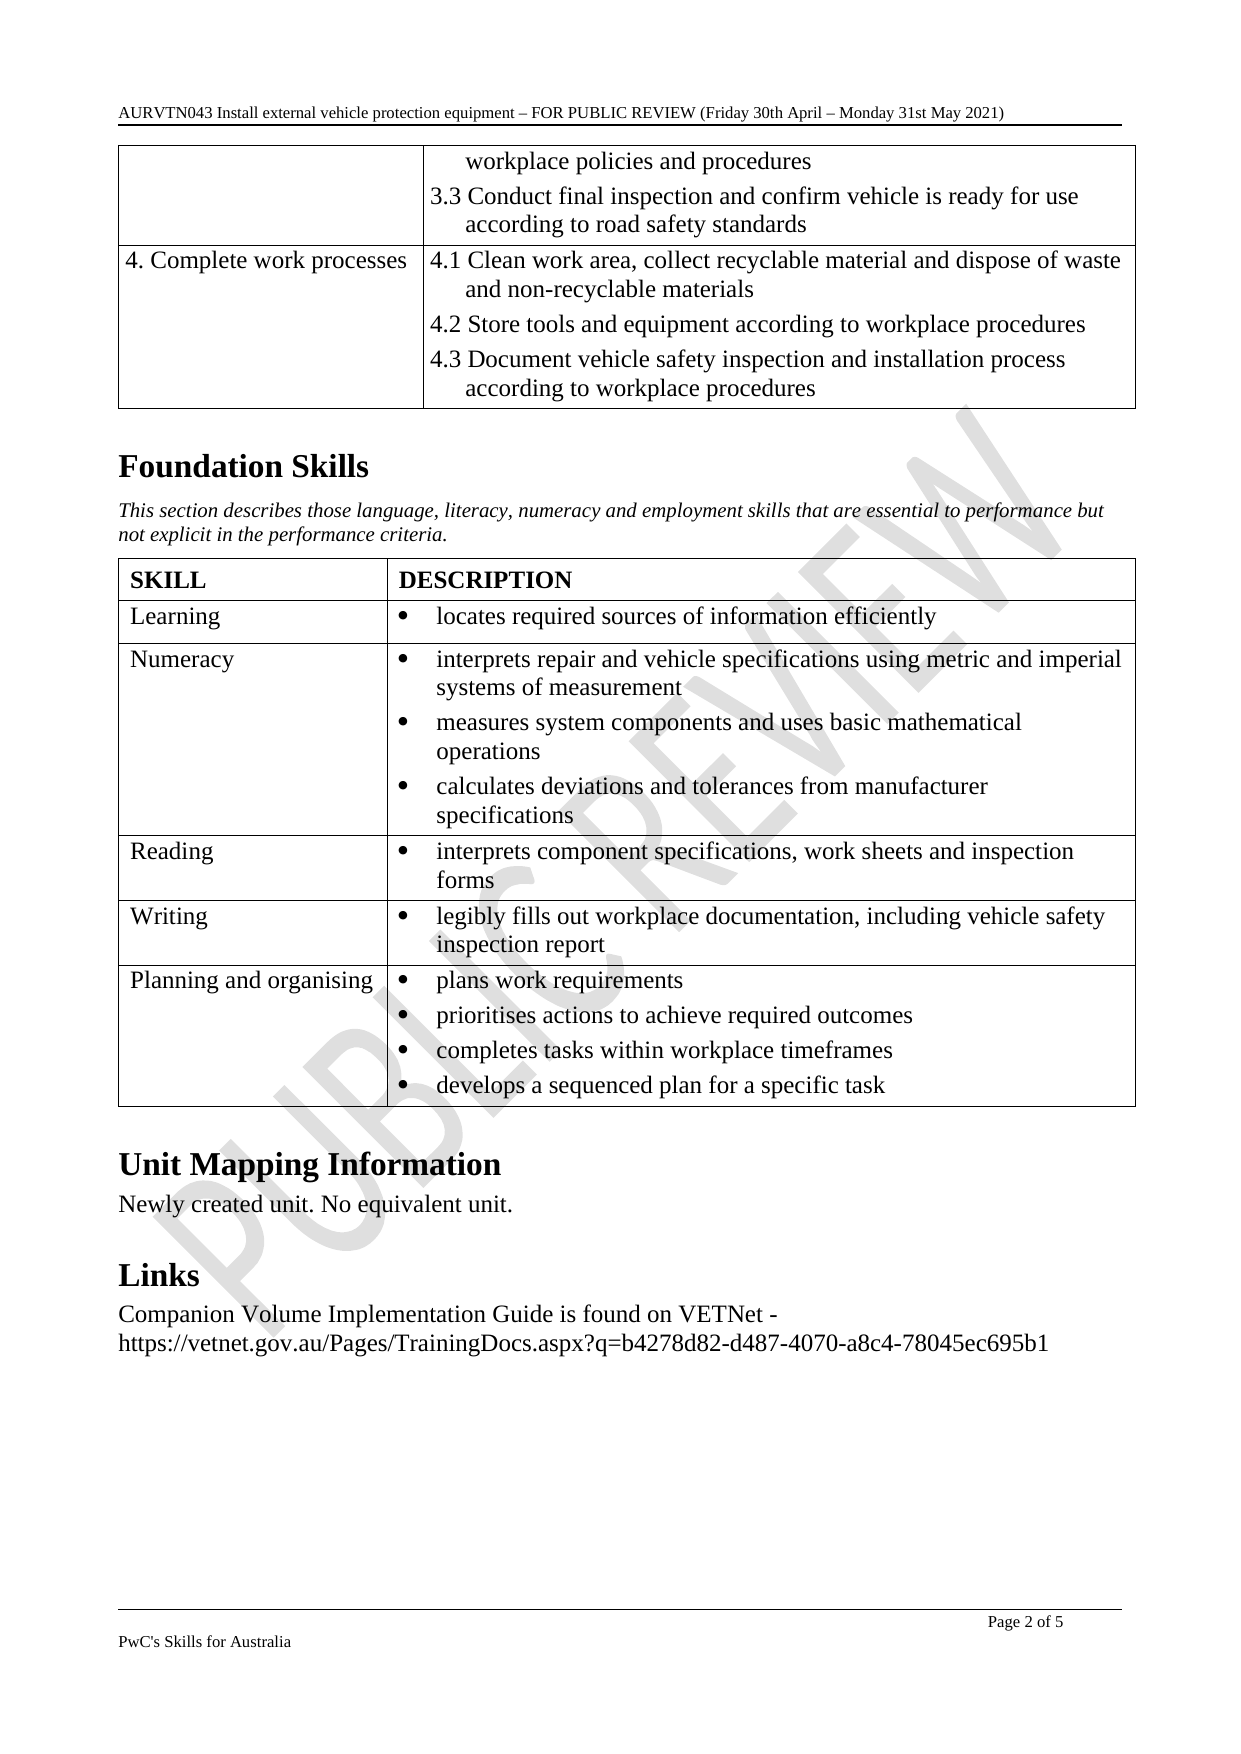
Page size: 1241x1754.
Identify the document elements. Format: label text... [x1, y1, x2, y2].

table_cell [424, 146, 1135, 244]
table_header Skill [119, 559, 387, 600]
table_cell Writing [119, 901, 387, 964]
table_cell legibly fills out workplace documentation, including vehicle safety inspection report [388, 901, 1135, 964]
table_cell 4.1 Clean work area, collect recyclable material and dispose of waste and non-recyclable materials 4.2 Store tools and equipment according to workplace procedures 4.3 Document vehicle safety inspection and installation process according to workplace procedures [424, 246, 1135, 408]
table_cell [119, 146, 423, 244]
table_cell locates required sources of information efficiently [388, 601, 1135, 643]
text Newly created unit. No equivalent unit. [118, 1189, 1122, 1217]
subtitle Links [118, 1255, 1122, 1293]
table_header Description [388, 559, 1135, 600]
table_cell Learning [119, 601, 387, 643]
table_cell Numeracy [119, 644, 387, 835]
table_cell plans work requirements prioritises actions to achieve required outcomes completes tasks within workplace timeframes develops a sequenced plan for a specific task [388, 966, 1135, 1106]
table_cell interprets component specifications, work sheets and inspection forms [388, 836, 1135, 900]
subtitle Foundation Skills [118, 447, 1122, 485]
subtitle Unit Mapping Information [118, 1144, 1122, 1182]
table_cell Planning and organising [119, 966, 387, 1106]
table_cell 4. Complete work processes [119, 246, 423, 408]
text Companion Volume Implementation Guide is found on VETNet - https://vetnet.gov.au/Pages/TrainingDocs.aspx?q=b4278d82-d487-4070-a8c4-78045ec695b1 [118, 1299, 1122, 1357]
table_cell Reading [119, 836, 387, 900]
table_cell interprets repair and vehicle specifications using metric and imperial systems of measurement measures system components and uses basic mathematical operations calculates deviations and tolerances from manufacturer specifications [388, 644, 1135, 835]
text This section describes those language, literacy, numeracy and employment skills that are essential to performance but not explicit in the performance criteria. [118, 497, 1122, 546]
